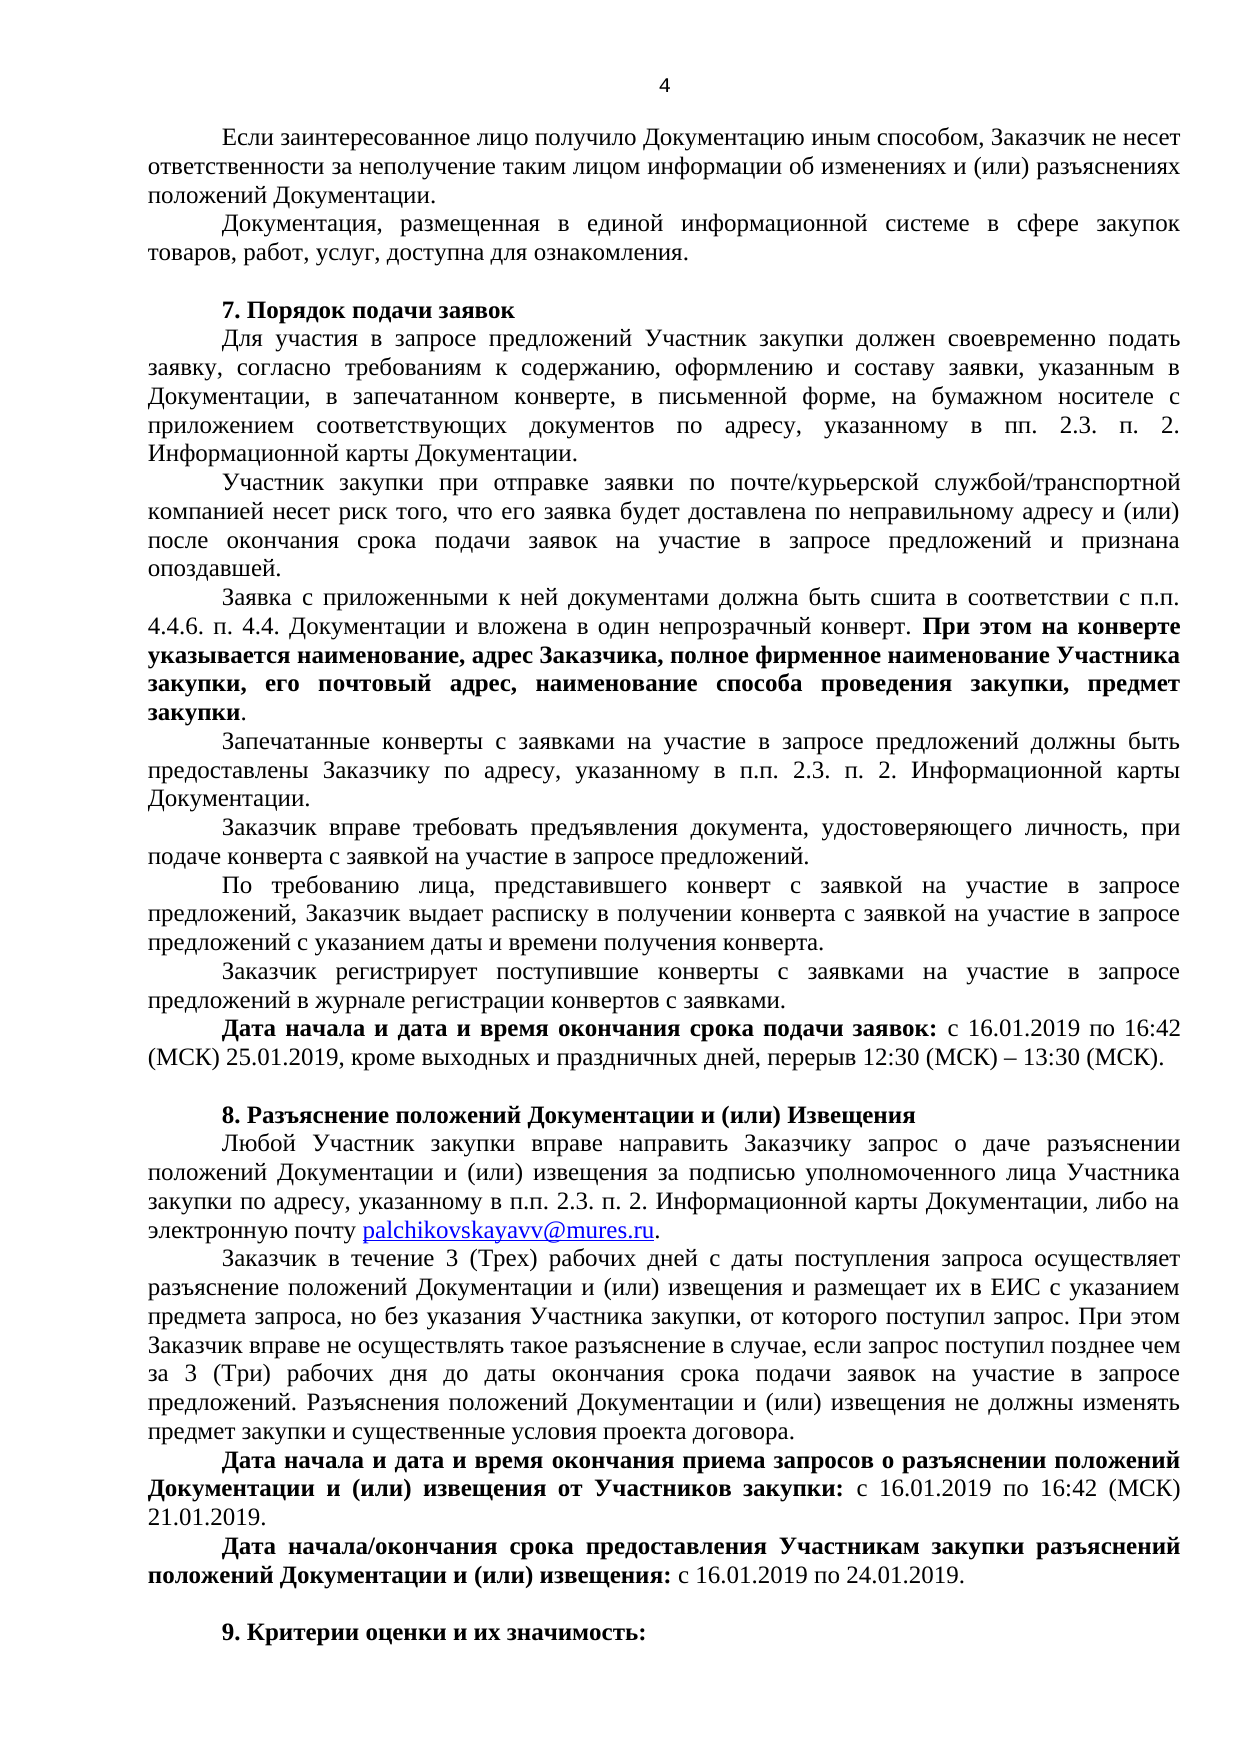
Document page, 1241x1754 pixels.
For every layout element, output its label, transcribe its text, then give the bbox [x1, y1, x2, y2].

text Запечатанные конверты с заявками на участие в запросе предложений должны быть предоставлены Заказчику по адресу, указанному в п.п. 2.3. п. 2. Информационной карты Документации. [148, 726, 1181, 812]
text Заказчик в течение 3 (Трех) рабочих дней с даты поступления запроса осуществляет разъяснение положений Документации и (или) извещения и размещает их в ЕИС с указанием предмета запроса, но без указания Участника закупки, от которого поступил запрос. При этом Заказчик вправе не осуществлять такое разъяснение в случае, если запрос поступил позднее чем за 3 (Три) рабочих дня до даты окончания срока подачи заявок на участие в запросе предложений. Разъяснения положений Документации и (или) извещения не должны изменять предмет закупки и существенные условия проекта договора. [148, 1243, 1181, 1445]
text Дата начала и дата и время окончания приема запросов о разъяснении положений Документации и (или) извещения от Участников закупки: с 16.01.2019 по 16:42 (МСК) 21.01.2019. [148, 1445, 1181, 1531]
text Заявка с приложенными к ней документами должна быть сшита в соответствии с п.п. 4.4.6. п. 4.4. Документации и вложена в один непрозрачный конверт. При этом на конверте указывается наименование, адрес Заказчика, полное фирменное наименование Участника закупки, его почтовый адрес, наименование способа проведения закупки, предмет закупки. [148, 582, 1181, 726]
text Дата начала и дата и время окончания срока подачи заявок: с 16.01.2019 по 16:42 (МСК) 25.01.2019, кроме выходных и праздничных дней, перерыв 12:30 (МСК) – 13:30 (МСК). [148, 1013, 1181, 1071]
text Заказчик регистрирует поступившие конверты с заявками на участие в запросе предложений в журнале регистрации конвертов с заявками. [148, 956, 1181, 1013]
text По требованию лица, представившего конверт с заявкой на участие в запросе предложений, Заказчик выдает расписку в получении конверта с заявкой на участие в запросе предложений с указанием даты и времени получения конверта. [148, 870, 1181, 956]
text Любой Участник закупки вправе направить Заказчику запрос о даче разъяснении положений Документации и (или) извещения за подписью уполномоченного лица Участника закупки по адресу, указанному в п.п. 2.3. п. 2. Информационной карты Документации, либо на электронную почту palchikovskayavv@mures.ru. [148, 1128, 1181, 1243]
text Если заинтересованное лицо получило Документацию иным способом, Заказчик не несет ответственности за неполучение таким лицом информации об изменениях и (или) разъяснениях положений Документации. [148, 122, 1181, 208]
text Для участия в запросе предложений Участник закупки должен своевременно подать заявку, согласно требованиям к содержанию, оформлению и составу заявки, указанным в Документации, в запечатанном конверте, в письменной форме, на бумажном носителе с приложением соответствующих документов по адресу, указанному в пп. 2.3. п. 2. Информационной карты Документации. [148, 323, 1181, 467]
text Дата начала/окончания срока предоставления Участникам закупки разъяснений положений Документации и (или) извещения: с 16.01.2019 по 24.01.2019. [148, 1531, 1181, 1588]
text Документация, размещенная в единой информационной системе в сфере закупок товаров, работ, услуг, доступна для ознакомления. [148, 208, 1181, 266]
text 8. Разъяснение положений Документации и (или) Извещения [148, 1100, 1181, 1128]
text 9. Критерии оценки и их значимость: [148, 1617, 1181, 1646]
text 7. Порядок подачи заявок [148, 295, 1181, 323]
text Заказчик вправе требовать предъявления документа, удостоверяющего личность, при подаче конверта с заявкой на участие в запросе предложений. [148, 812, 1181, 870]
text Участник закупки при отправке заявки по почте/курьерской службой/транспортной компанией несет риск того, что его заявка будет доставлена по неправильному адресу и (или) после окончания срока подачи заявок на участие в запросе предложений и признана опоздавшей. [148, 467, 1181, 582]
